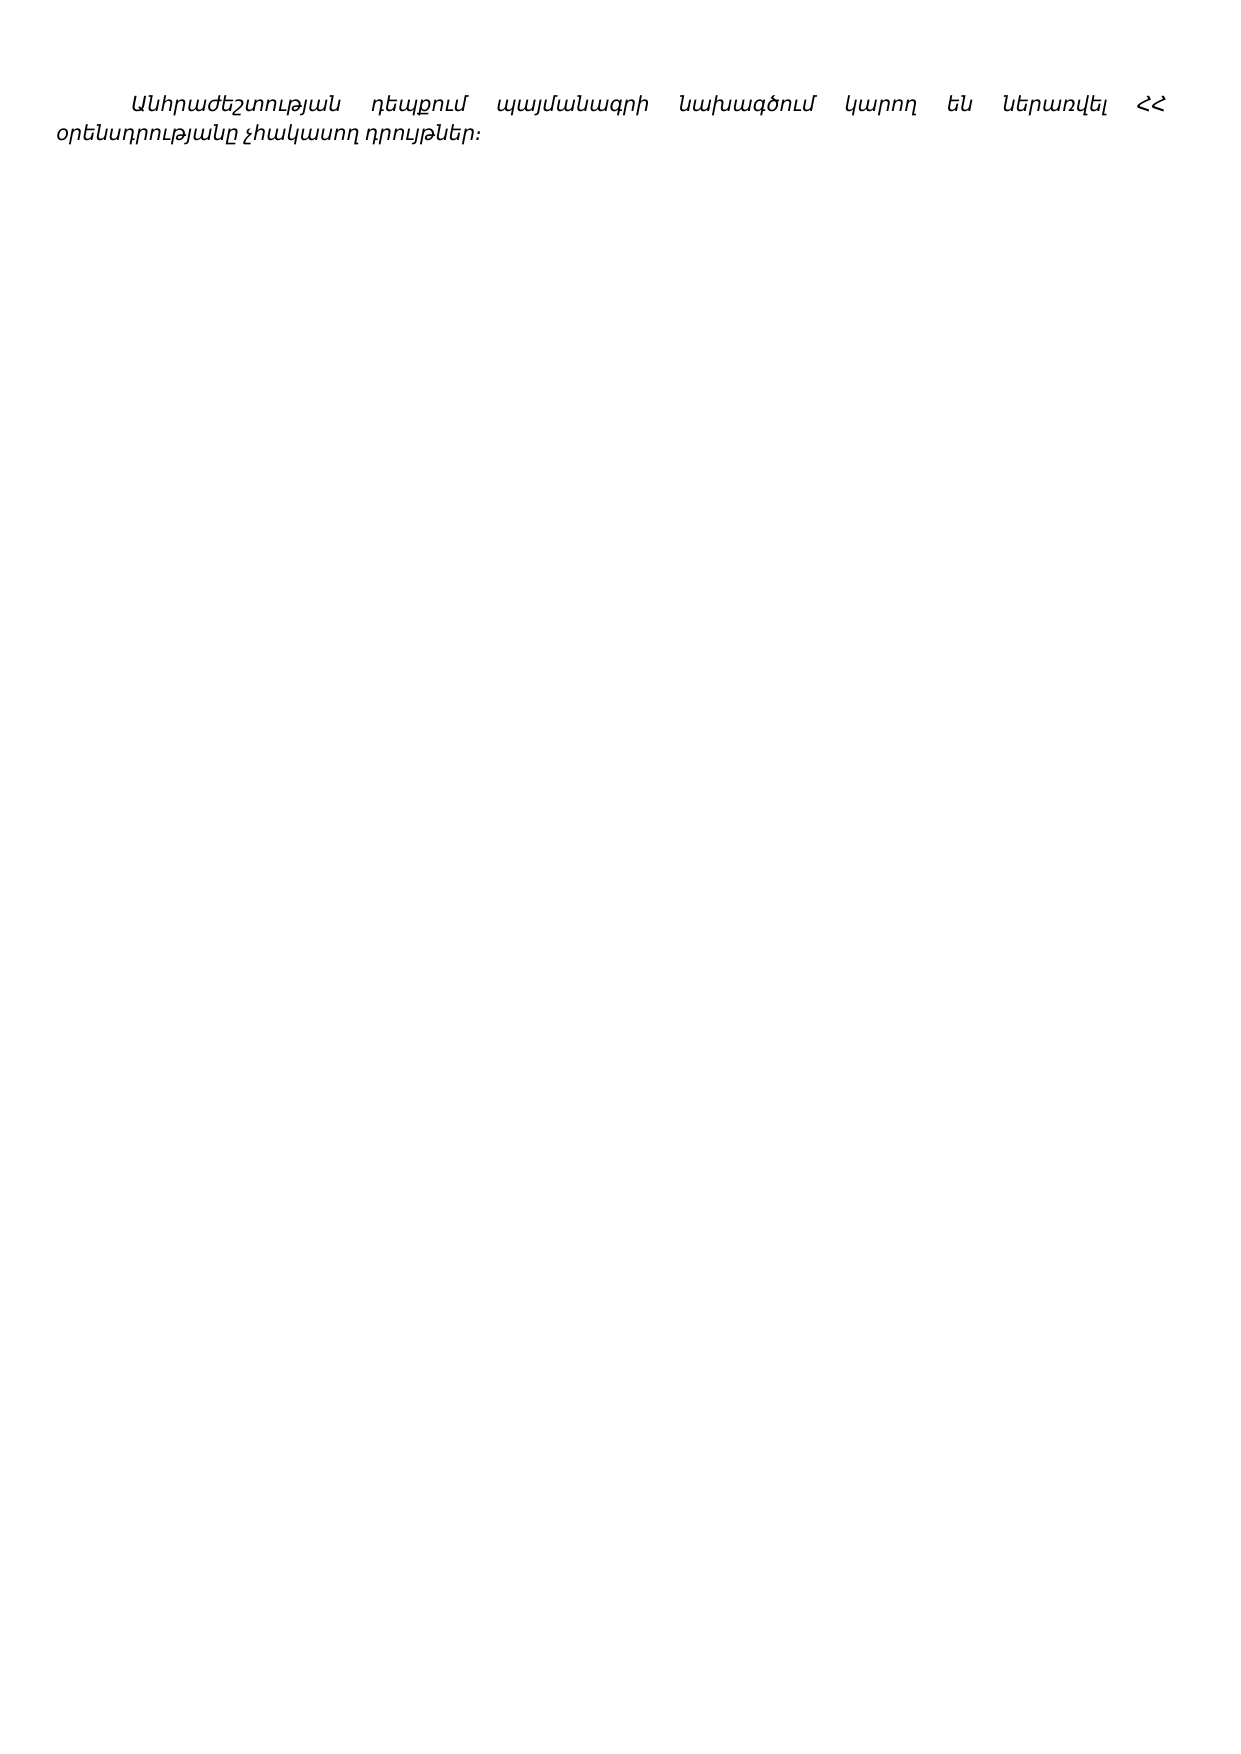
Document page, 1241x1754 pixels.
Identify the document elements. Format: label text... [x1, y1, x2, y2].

text Անհրաժեշտության դեպքում պայմանագրի նախագծում կարող են ներառվել ՀՀ օրենսդրությանը չհակասող դրույթներ։ [56, 89, 1167, 146]
